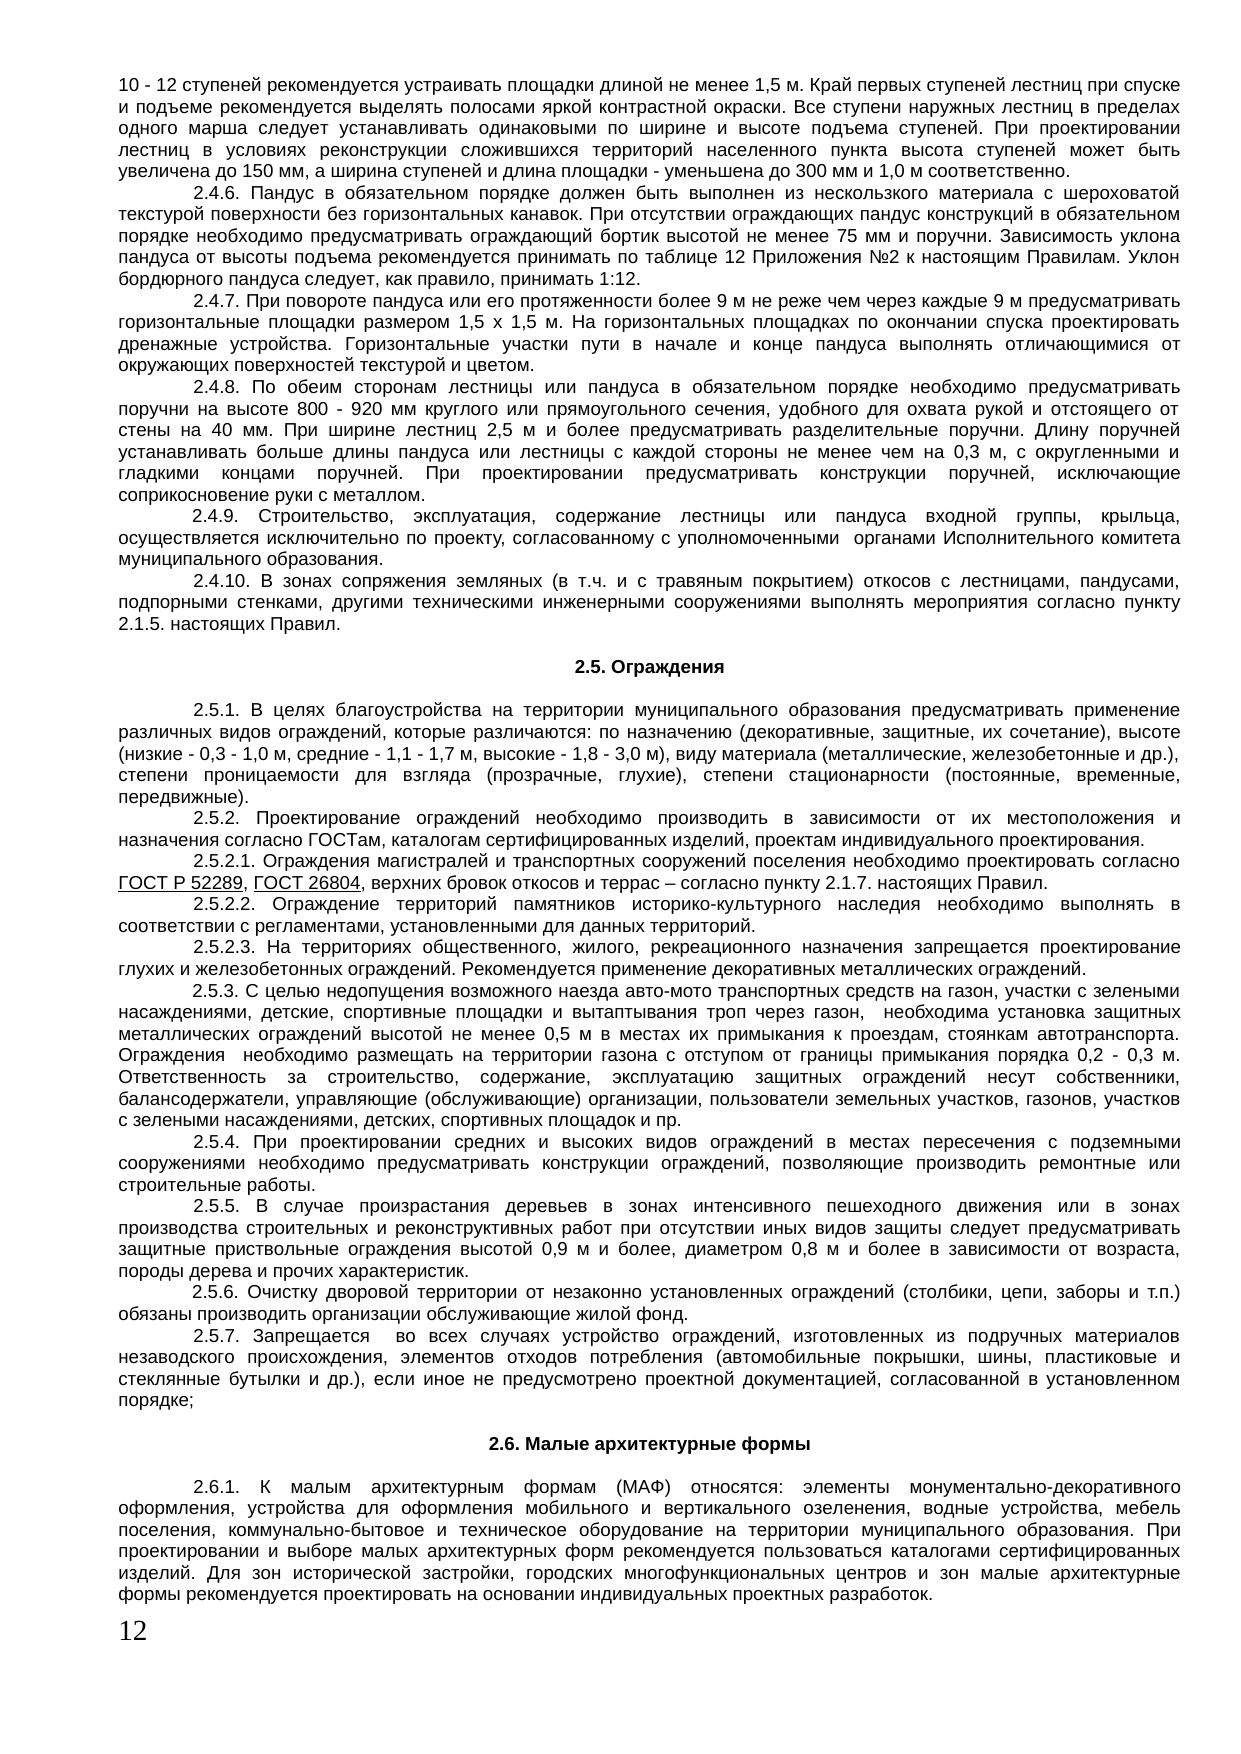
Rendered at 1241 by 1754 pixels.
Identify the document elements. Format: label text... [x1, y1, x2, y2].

text 2.6.1. К малым архитектурным формам (МАФ) относятся: элементы монументально-декоративного оформления, устройства для оформления мобильного и вертикального озеленения, водные устройства, мебель поселения, коммунально-бытовое и техническое оборудование на территории муниципального образования. При проектировании и выборе малых архитектурных форм рекомендуется пользоваться каталогами сертифицированных изделий. Для зон исторической застройки, городских многофункциональных центров и зон малые архитектурные формы рекомендуется проектировать на основании индивидуальных проектных разработок. [118, 1475, 1181, 1605]
text 2.5.4. При проектировании средних и высоких видов ограждений в местах пересечения с подземными сооружениями необходимо предусматривать конструкции ограждений, позволяющие производить ремонтные или строительные работы. [118, 1130, 1181, 1195]
text 2.5.1. В целях благоустройства на территории муниципального образования предусматривать применение различных видов ограждений, которые различаются: по назначению (декоративные, защитные, их сочетание), высоте (низкие - 0,3 - 1,0 м, средние - 1,1 - 1,7 м, высокие - 1,8 - 3,0 м), виду материала (металлические, железобетонные и др.), степени проницаемости для взгляда (прозрачные, глухие), степени стационарности (постоянные, временные, передвижные). [118, 699, 1181, 807]
text 2.5. Ограждения [118, 656, 1181, 678]
text 2.4.6. Пандус в обязательном порядке должен быть выполнен из нескользкого материала с шероховатой текстурой поверхности без горизонтальных канавок. При отсутствии ограждающих пандус конструкций в обязательном порядке необходимо предусматривать ограждающий бортик высотой не менее 75 мм и поручни. Зависимость уклона пандуса от высоты подъема рекомендуется принимать по таблице 12 Приложения №2 к настоящим Правилам. Уклон бордюрного пандуса следует, как правило, принимать 1:12. [118, 182, 1181, 289]
text 2.4.9. Строительство, эксплуатация, содержание лестницы или пандуса входной группы, крыльца, осуществляется исключительно по проекту, согласованному с уполномоченными органами Исполнительного комитета муниципального образования. [118, 505, 1181, 570]
text 2.5.7. Запрещается во всех случаях устройство ограждений, изготовленных из подручных материалов незаводского происхождения, элементов отходов потребления (автомобильные покрышки, шины, пластиковые и стеклянные бутылки и др.), если иное не предусмотрено проектной документацией, согласованной в установленном порядке; [118, 1324, 1181, 1411]
text 2.5.2.1. Ограждения магистралей и транспортных сооружений поселения необходимо проектировать согласно ГОСТ Р 52289, ГОСТ 26804, верхних бровок откосов и террас – согласно пункту 2.1.7. настоящих Правил. [118, 850, 1181, 893]
text 2.5.2. Проектирование ограждений необходимо производить в зависимости от их местоположения и назначения согласно ГОСТам, каталогам сертифицированных изделий, проектам индивидуального проектирования. [118, 807, 1181, 850]
text 2.6. Малые архитектурные формы [118, 1432, 1181, 1454]
text 2.5.2.2. Ограждение территорий памятников историко-культурного наследия необходимо выполнять в соответствии с регламентами, установленными для данных территорий. [118, 893, 1181, 936]
text 2.5.6. Очистку дворовой территории от незаконно установленных ограждений (столбики, цепи, заборы и т.п.) обязаны производить организации обслуживающие жилой фонд. [118, 1281, 1181, 1324]
text 2.5.3. С целью недопущения возможного наезда авто-мото транспортных средств на газон, участки с зелеными насаждениями, детские, спортивные площадки и вытаптывания троп через газон, необходима установка защитных металлических ограждений высотой не менее 0,5 м в местах их примыкания к проездам, стоянкам автотранспорта. Ограждения необходимо размещать на территории газона с отступом от границы примыкания порядка 0,2 - 0,3 м. Ответственность за строительство, содержание, эксплуатацию защитных ограждений несут собственники, балансодержатели, управляющие (обслуживающие) организации, пользователи земельных участков, газонов, участков с зелеными насаждениями, детских, спортивных площадок и пр. [118, 979, 1181, 1130]
text 2.5.5. В случае произрастания деревьев в зонах интенсивного пешеходного движения или в зонах производства строительных и реконструктивных работ при отсутствии иных видов защиты следует предусматривать защитные приствольные ограждения высотой 0,9 м и более, диаметром 0,8 м и более в зависимости от возраста, породы дерева и прочих характеристик. [118, 1195, 1181, 1281]
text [118, 74, 1181, 182]
text 2.5.2.3. На территориях общественного, жилого, рекреационного назначения запрещается проектирование глухих и железобетонных ограждений. Рекомендуется применение декоративных металлических ограждений. [118, 936, 1181, 979]
text 2.4.7. При повороте пандуса или его протяженности более 9 м не реже чем через каждые 9 м предусматривать горизонтальные площадки размером 1,5 x 1,5 м. На горизонтальных площадках по окончании спуска проектировать дренажные устройства. Горизонтальные участки пути в начале и конце пандуса выполнять отличающимися от окружающих поверхностей текстурой и цветом. [118, 289, 1181, 376]
text 2.4.8. По обеим сторонам лестницы или пандуса в обязательном порядке необходимо предусматривать поручни на высоте 800 - 920 мм круглого или прямоугольного сечения, удобного для охвата рукой и отстоящего от стены на 40 мм. При ширине лестниц 2,5 м и более предусматривать разделительные поручни. Длину поручней устанавливать больше длины пандуса или лестницы с каждой стороны не менее чем на 0,3 м, с округленными и гладкими концами поручней. При проектировании предусматривать конструкции поручней, исключающие соприкосновение руки с металлом. [118, 376, 1181, 505]
text 2.4.10. В зонах сопряжения земляных (в т.ч. и с травяным покрытием) откосов с лестницами, пандусами, подпорными стенками, другими техническими инженерными сооружениями выполнять мероприятия согласно пункту 2.1.5. настоящих Правил. [118, 570, 1181, 634]
